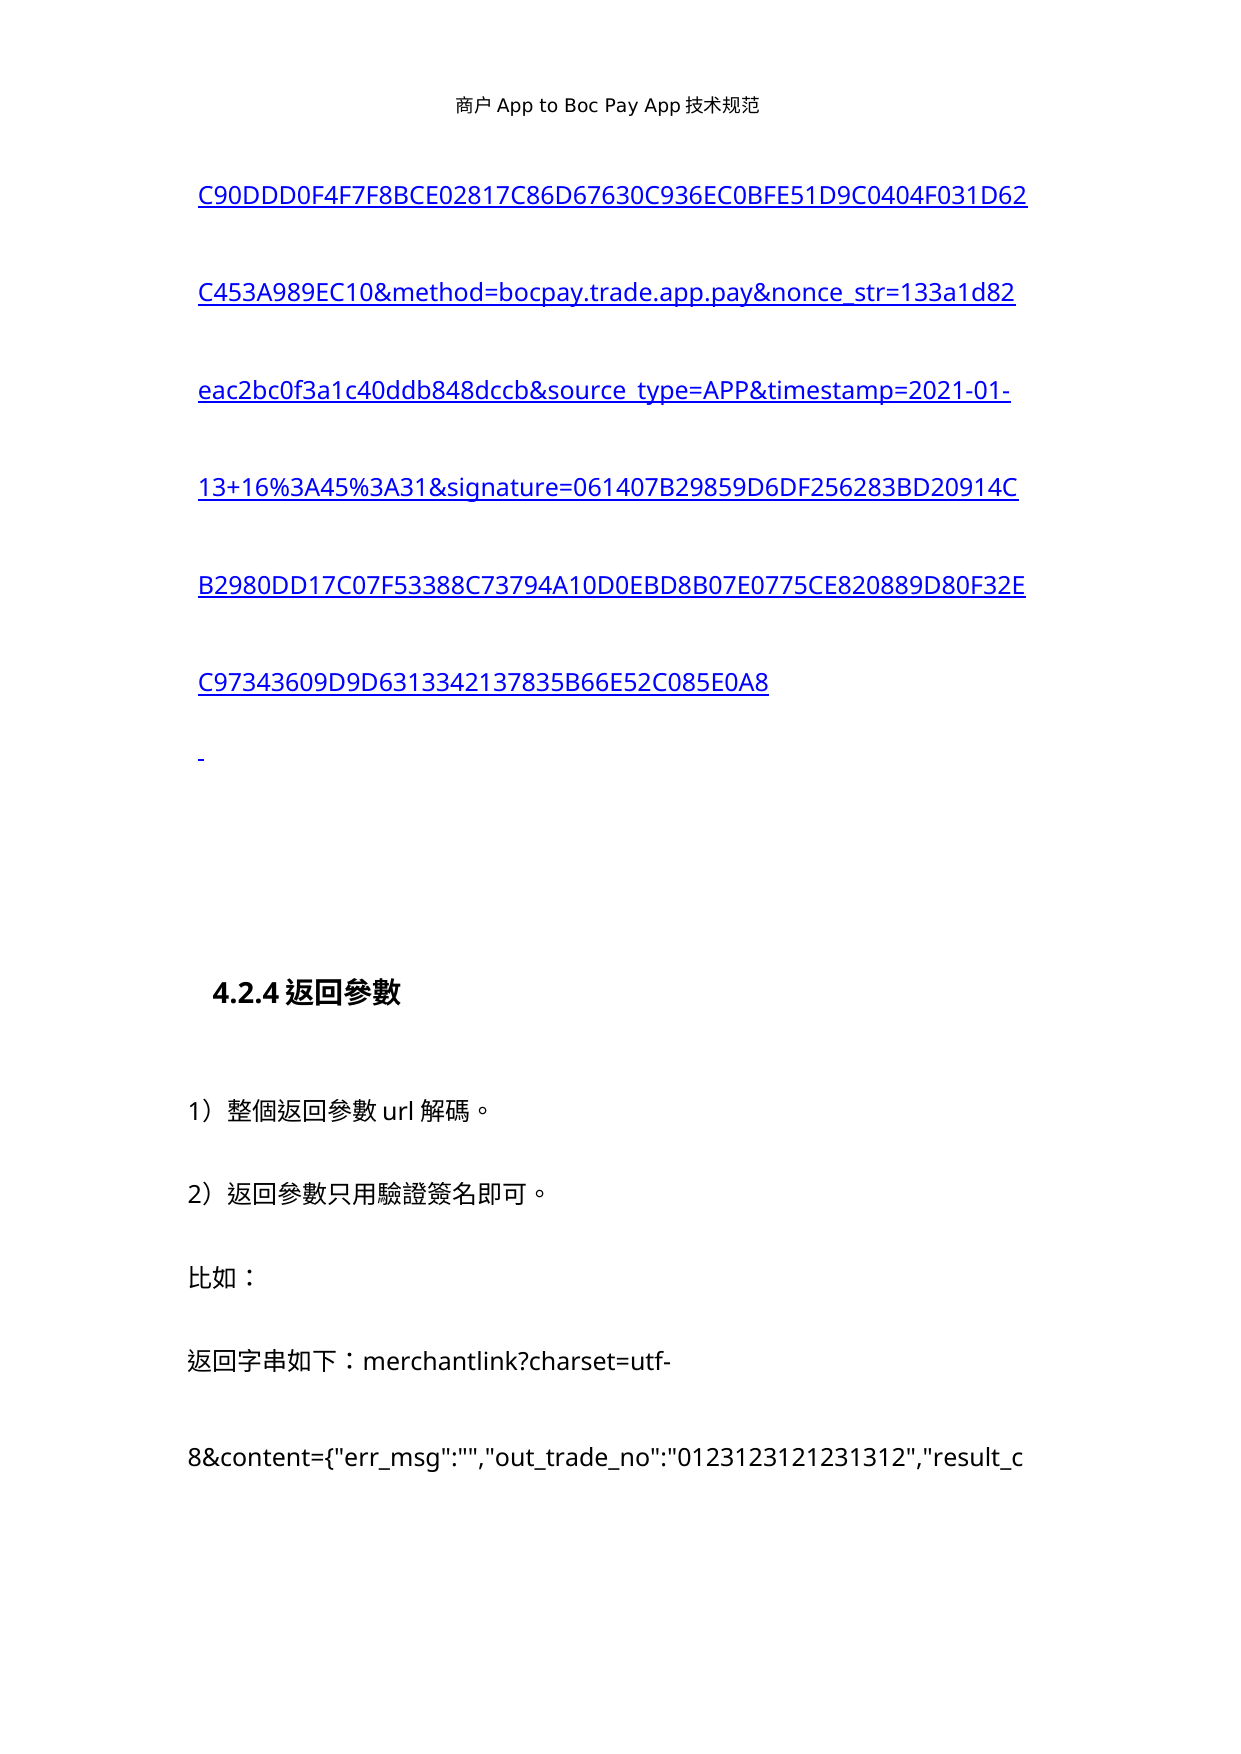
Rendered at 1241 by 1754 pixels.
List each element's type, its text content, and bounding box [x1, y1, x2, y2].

text 2）返回參數只用驗證簽名即可。 [187, 1161, 1028, 1226]
text 1）整個返回參數url 解碼。 [187, 1077, 1028, 1142]
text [198, 162, 1028, 206]
subtitle 4.2.4返回參數 [212, 958, 1028, 1023]
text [187, 1327, 1028, 1489]
text 比如： [187, 1244, 1028, 1309]
